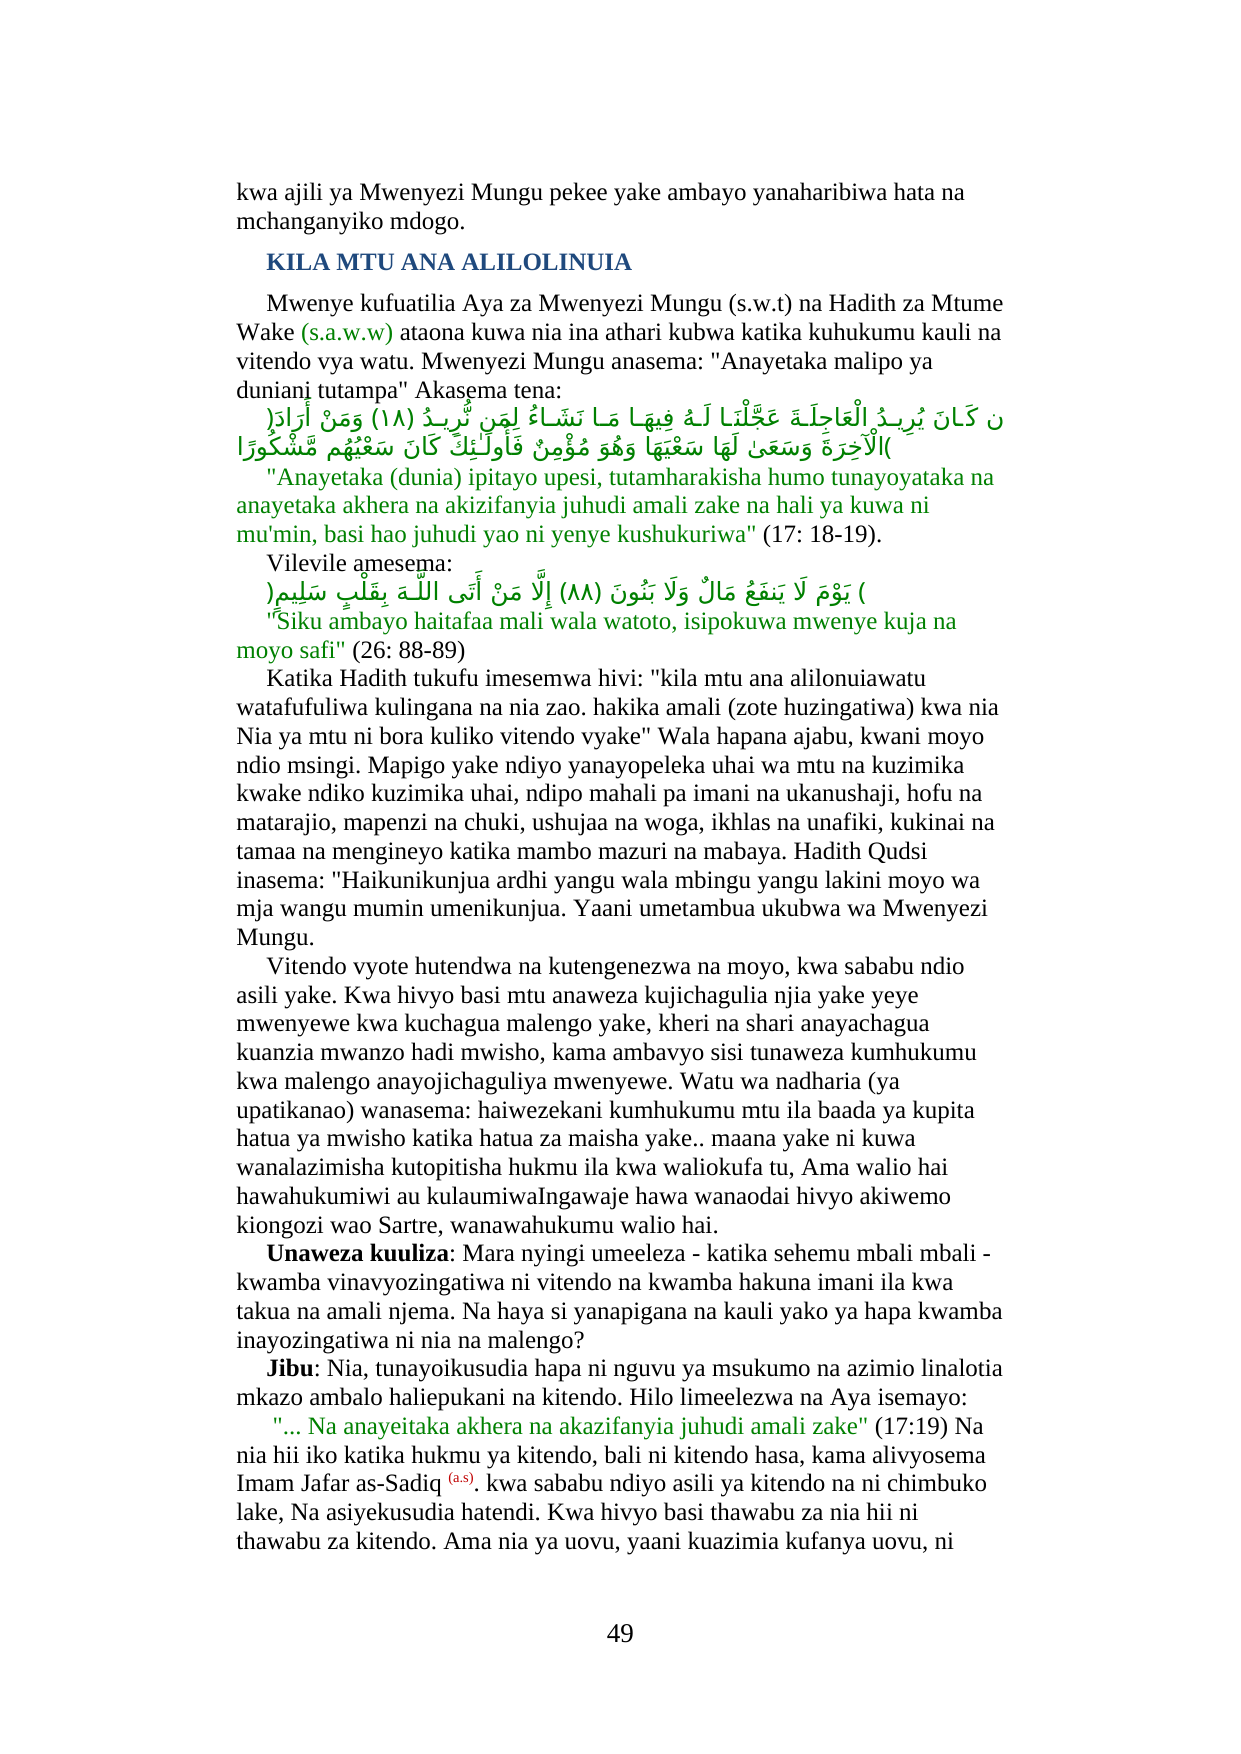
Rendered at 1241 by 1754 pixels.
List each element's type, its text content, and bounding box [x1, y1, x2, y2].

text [236, 177, 1004, 235]
text Vitendo vyote hutendwa na kutengenezwa na moyo, kwa sababu ndio asili yake. Kwa hivyo basi mtu anaweza kujichagulia njia yake yeye mwenyewe kwa kuchagua malengo yake, kheri na shari anayachagua kuanzia mwanzo hadi mwisho, kama ambavyo sisi tunaweza kumhukumu kwa malengo anayojichaguliya mwenyewe. Watu wa nadharia (ya upatikanao) wanasema: haiwezekani kumhukumu mtu ila baada ya kupita hatua ya mwisho katika hatua za maisha yake.. maana yake ni kuwa wanalazimisha kutopitisha hukmu ila kwa waliokufa tu, Ama walio hai hawahukumiwi au kulaumiwaIngawaje hawa wanaodai hivyo akiwemo kiongozi wao Sartre, wanawahukumu walio hai. [236, 951, 1004, 1238]
text ﴿ن كَانَ يُرِيدُ الْعَاجِلَةَ عَجَّلْنَا لَهُ فِيهَا مَا نَشَاءُ لِمَن نُّرِيدُ ﴿١٨﴾ وَمَنْ أَرَادَ الْآخِرَةَ وَسَعَىٰ لَهَا سَعْيَهَا وَهُوَ مُؤْمِنٌ فَأُولَـٰئِكَ كَانَ سَعْيُهُم مَّشْكُورًا﴾ [236, 403, 1004, 462]
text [236, 1411, 1004, 1555]
text ﴿يَوْمَ لَا يَنفَعُ مَالٌ وَلَا بَنُونَ ﴿٨٨﴾ إِلَّا مَنْ أَتَى اللَّـهَ بِقَلْبٍ سَلِيمٍ ﴾ [236, 577, 1004, 606]
text Katika Hadith tukufu imesemwa hivi: "kila mtu ana alilonuiawatu watafufuliwa kulingana na nia zao. hakika amali (zote huzingatiwa) kwa nia Nia ya mtu ni bora kuliko vitendo vyake" Wala hapana ajabu, kwani moyo ndio msingi. Mapigo yake ndiyo yanayopeleka uhai wa mtu na kuzimika kwake ndiko kuzimika uhai, ndipo mahali pa imani na ukanushaji, hofu na matarajio, mapenzi na chuki, ushujaa na woga, ikhlas na unafiki, kukinai na tamaa na mengineyo katika mambo mazuri na mabaya. Hadith Qudsi inasema: "Haikunikunjua ardhi yangu wala mbingu yangu lakini moyo wa mja wangu mumin umenikunjua. Yaani umetambua ukubwa wa Mwenyezi Mungu. [236, 663, 1004, 951]
text "Anayetaka (dunia) ipitayo upesi, tutamharakisha humo tunayoyataka na anayetaka akhera na akizifanyia juhudi amali zake na hali ya kuwa ni mu'min, basi hao juhudi yao ni yenye kushukuriwa" (17: 18-19). [236, 462, 1004, 548]
text Vilevile amesema: [236, 548, 1004, 577]
text Jibu: Nia, tunayoikusudia hapa ni nguvu ya msukumo na azimio linalotia mkazo ambalo haliepukani na kitendo. Hilo limeelezwa na Aya isemayo: [236, 1353, 1004, 1411]
text "Siku ambayo haitafaa mali wala watoto, isipokuwa mwenye kuja na moyo safi" (26: 88-89) [236, 606, 1004, 663]
text Mwenye kufuatilia Aya za Mwenyezi Mungu (s.w.t) na Hadith za Mtume Wake (s.a.w.w) ataona kuwa nia ina athari kubwa katika kuhukumu kauli na vitendo vya watu. Mwenyezi Mungu anasema: "Anayetaka malipo ya duniani tutampa" Akasema tena: [236, 288, 1004, 403]
text Unaweza kuuliza: Mara nyingi umeeleza - katika sehemu mbali mbali - kwamba vinavyozingatiwa ni vitendo na kwamba hakuna imani ila kwa takua na amali njema. Na haya si yanapigana na kauli yako ya hapa kwamba inayozingatiwa ni nia na malengo? [236, 1238, 1004, 1353]
subtitle KILA MTU ANA ALILOLINUIA [236, 247, 1004, 276]
